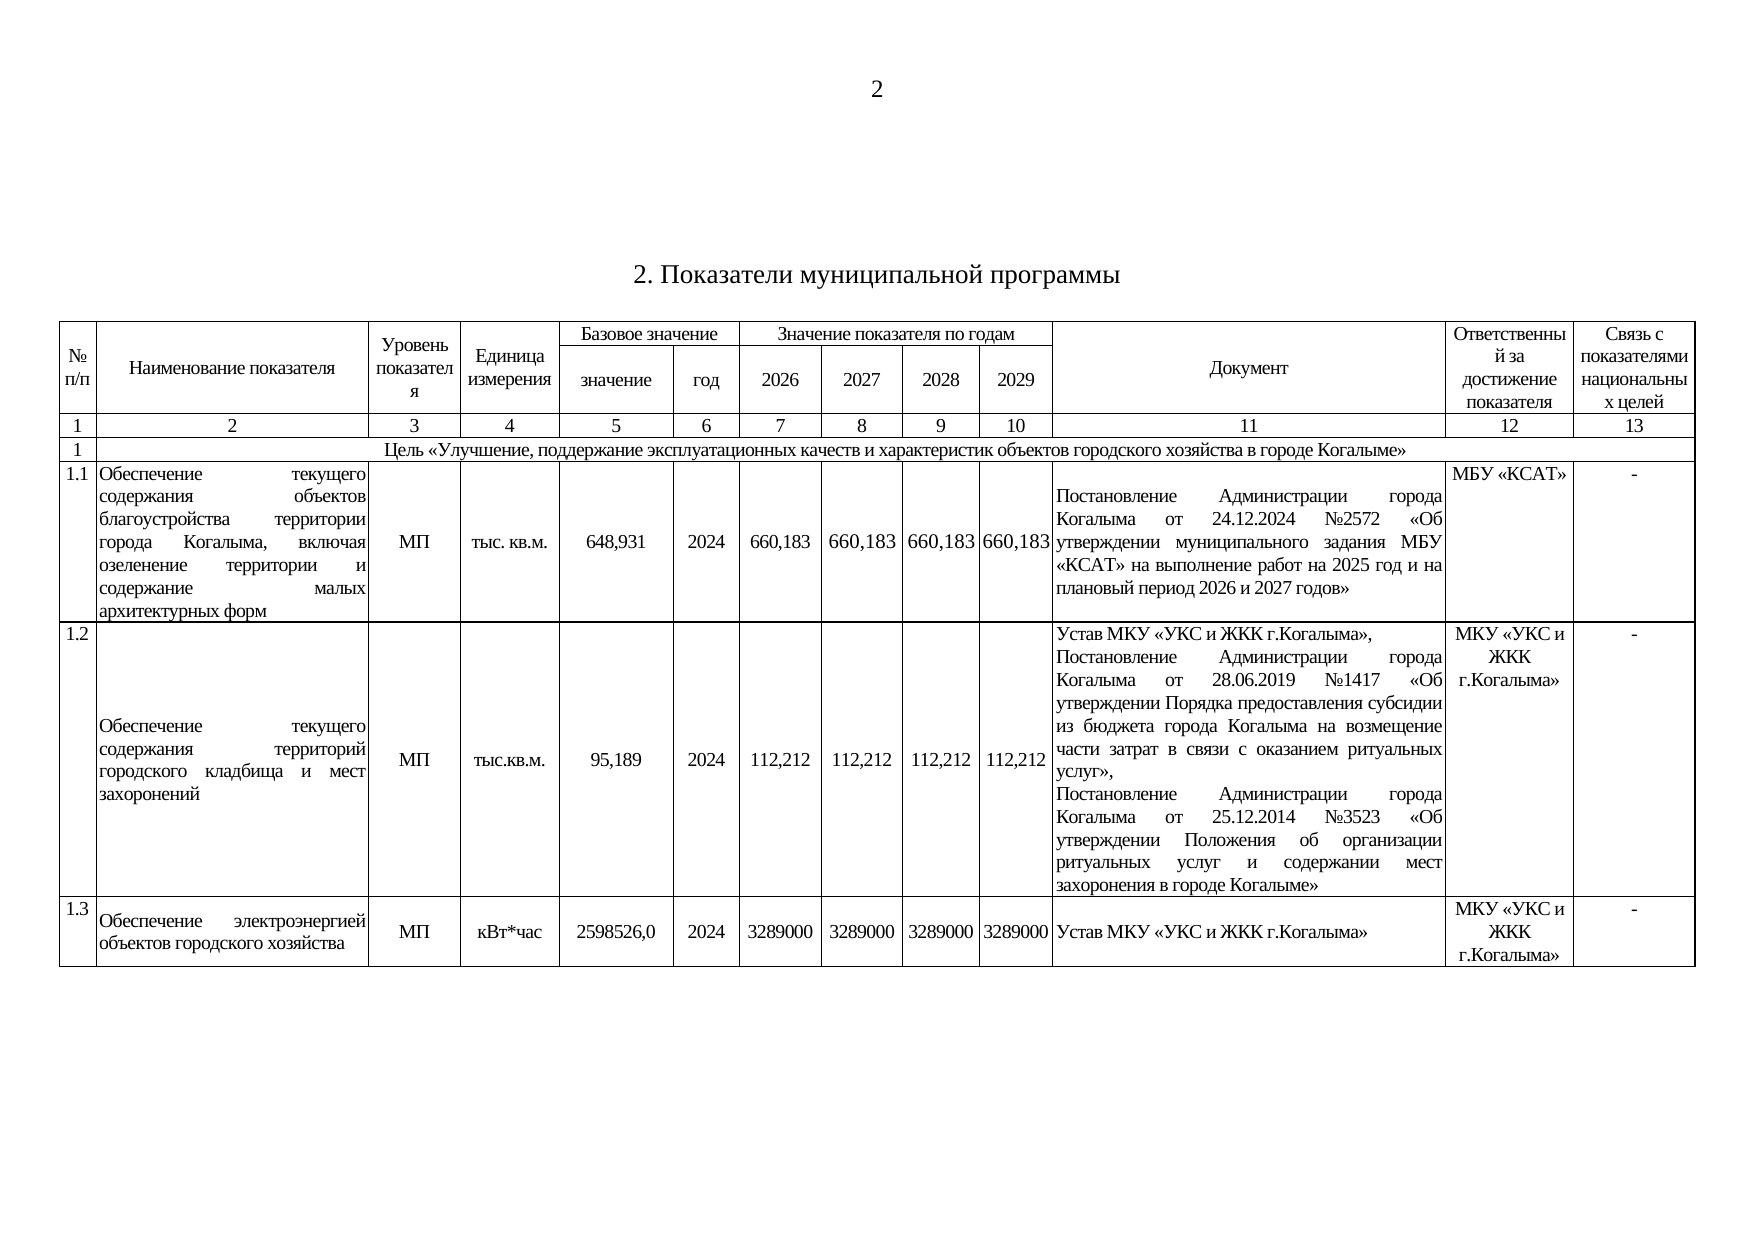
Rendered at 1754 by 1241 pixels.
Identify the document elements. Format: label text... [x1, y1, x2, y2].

table_cell 660,183 [740, 462, 821, 621]
table_cell МП [369, 462, 460, 621]
table_cell 2024 [674, 462, 739, 621]
table_cell 2024 [674, 897, 739, 966]
table_cell 2026 [740, 346, 821, 413]
table_cell год [674, 346, 739, 413]
table_cell тыс.кв.м. [461, 623, 559, 896]
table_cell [1053, 897, 1445, 966]
table_cell 112,212 [903, 623, 979, 896]
table_cell 112,212 [980, 623, 1052, 896]
table_cell - [1574, 623, 1694, 896]
table_cell 112,212 [822, 623, 902, 896]
table_cell 2027 [822, 346, 902, 413]
table_cell МП [369, 897, 460, 966]
table_cell Обеспечение электроэнергией объектов городского хозяйства [97, 897, 368, 966]
table_cell МКУ «УКС и ЖКК г.Когалыма» [1446, 623, 1573, 896]
table_cell 3289000 [903, 897, 979, 966]
table_cell 1.1 [60, 462, 96, 621]
table_cell кВт*час [461, 897, 559, 966]
table_cell 648,931 [560, 462, 673, 621]
table_cell 2028 [903, 346, 979, 413]
table_cell 3289000 [822, 897, 902, 966]
table_cell тыс. кв.м. [461, 462, 559, 621]
table_cell 112,212 [740, 623, 821, 896]
table_cell 660,183 [980, 462, 1052, 621]
table_header Наименование показателя [97, 322, 368, 413]
text 2. Показатели муниципальной программы [59, 258, 1695, 289]
table_cell 2024 [674, 623, 739, 896]
table_cell МП [369, 623, 460, 896]
table_cell 2598526,0 [560, 897, 673, 966]
table_cell 3289000 [980, 897, 1052, 966]
table_cell 1.3 [60, 897, 96, 966]
table_cell 95,189 [560, 623, 673, 896]
table_cell Постановление Администрации города Когалыма от 24.12.2024 №2572 «Об утверждении муниципального задания МБУ «КСАТ» на выполнение работ на 2025 год и на плановый период 2026 и 2027 годов» [1053, 462, 1445, 621]
table_cell значение [560, 346, 673, 413]
table_cell 2029 [980, 346, 1052, 413]
table_header Единица измерения [461, 322, 559, 413]
table_cell - [1574, 462, 1694, 621]
table_header Уровень показателя [369, 322, 460, 413]
table_cell МБУ «КСАТ» [1446, 462, 1573, 621]
table_cell 3289000 [740, 897, 821, 966]
table_header Документ [1053, 322, 1445, 413]
table_cell - [1574, 897, 1694, 966]
table_cell 1.2 [60, 623, 96, 896]
table_header № п/п [60, 322, 96, 413]
table_cell 660,183 [903, 462, 979, 621]
table_cell Обеспечение текущего содержания территорий городского кладбища и мест захоронений [97, 623, 368, 896]
table_cell 660,183 [822, 462, 902, 621]
